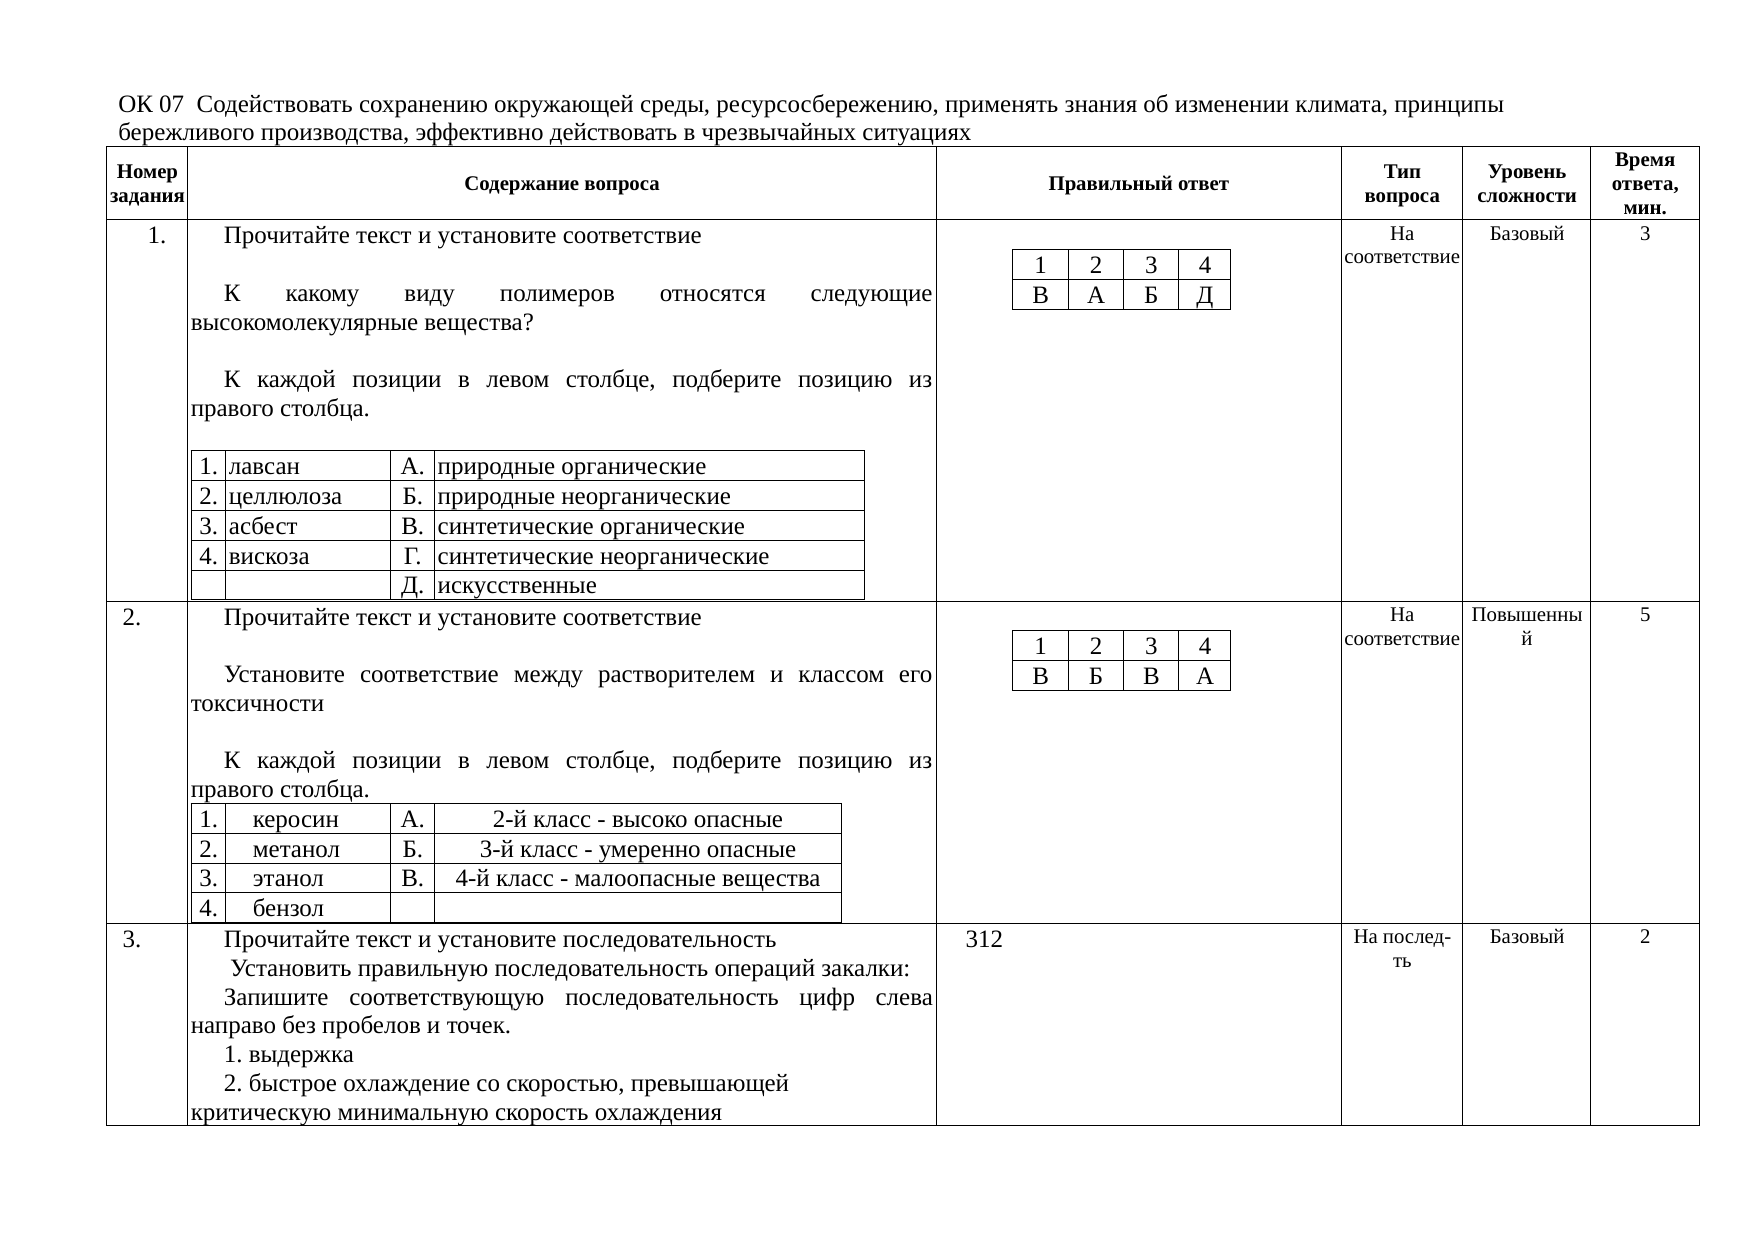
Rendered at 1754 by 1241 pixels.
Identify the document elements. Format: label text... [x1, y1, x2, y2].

table_cell 312 [937, 924, 1341, 1125]
table_cell [107, 220, 187, 601]
table_cell 3 [1591, 220, 1699, 601]
table_header Номер задания [107, 147, 187, 219]
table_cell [188, 924, 936, 1125]
table_cell [937, 602, 1341, 923]
table_cell Базовый [1463, 220, 1590, 601]
table_cell 2 [1591, 924, 1699, 1125]
text ОК 07 Содействовать сохранению окружающей среды, ресурсосбережению, применять знания об изменении климата, принципы бережливого производства, эффективно действовать в чрезвычайных ситуациях [118, 89, 1636, 146]
table_header Тип вопроса [1342, 147, 1462, 219]
table_header Правильный ответ [937, 147, 1341, 219]
table_header Уровень сложности [1463, 147, 1590, 219]
table_cell Прочитайте текст и установите соответствие Установите соответствие между растворителем и классом его токсичности К каждой позиции в левом столбце, подберите позицию из правого столбца. [188, 602, 936, 923]
table_cell [107, 602, 187, 923]
table_cell Повышенный [1463, 602, 1590, 923]
table_cell Базовый [1463, 924, 1590, 1125]
table_cell На соответствие [1342, 220, 1462, 601]
table_cell [937, 220, 1341, 601]
table_cell На послед-ть [1342, 924, 1462, 1125]
table_header Содержание вопроса [188, 147, 936, 219]
table_cell Прочитайте текст и установите соответствие К какому виду полимеров относятся следующие высокомолекулярные вещества? К каждой позиции в левом столбце, подберите позицию из правого столбца. [188, 220, 936, 601]
table_header Время ответа, мин. [1591, 147, 1699, 219]
table_cell [107, 924, 187, 1125]
table_cell На соответствие [1342, 602, 1462, 923]
table_cell 5 [1591, 602, 1699, 923]
